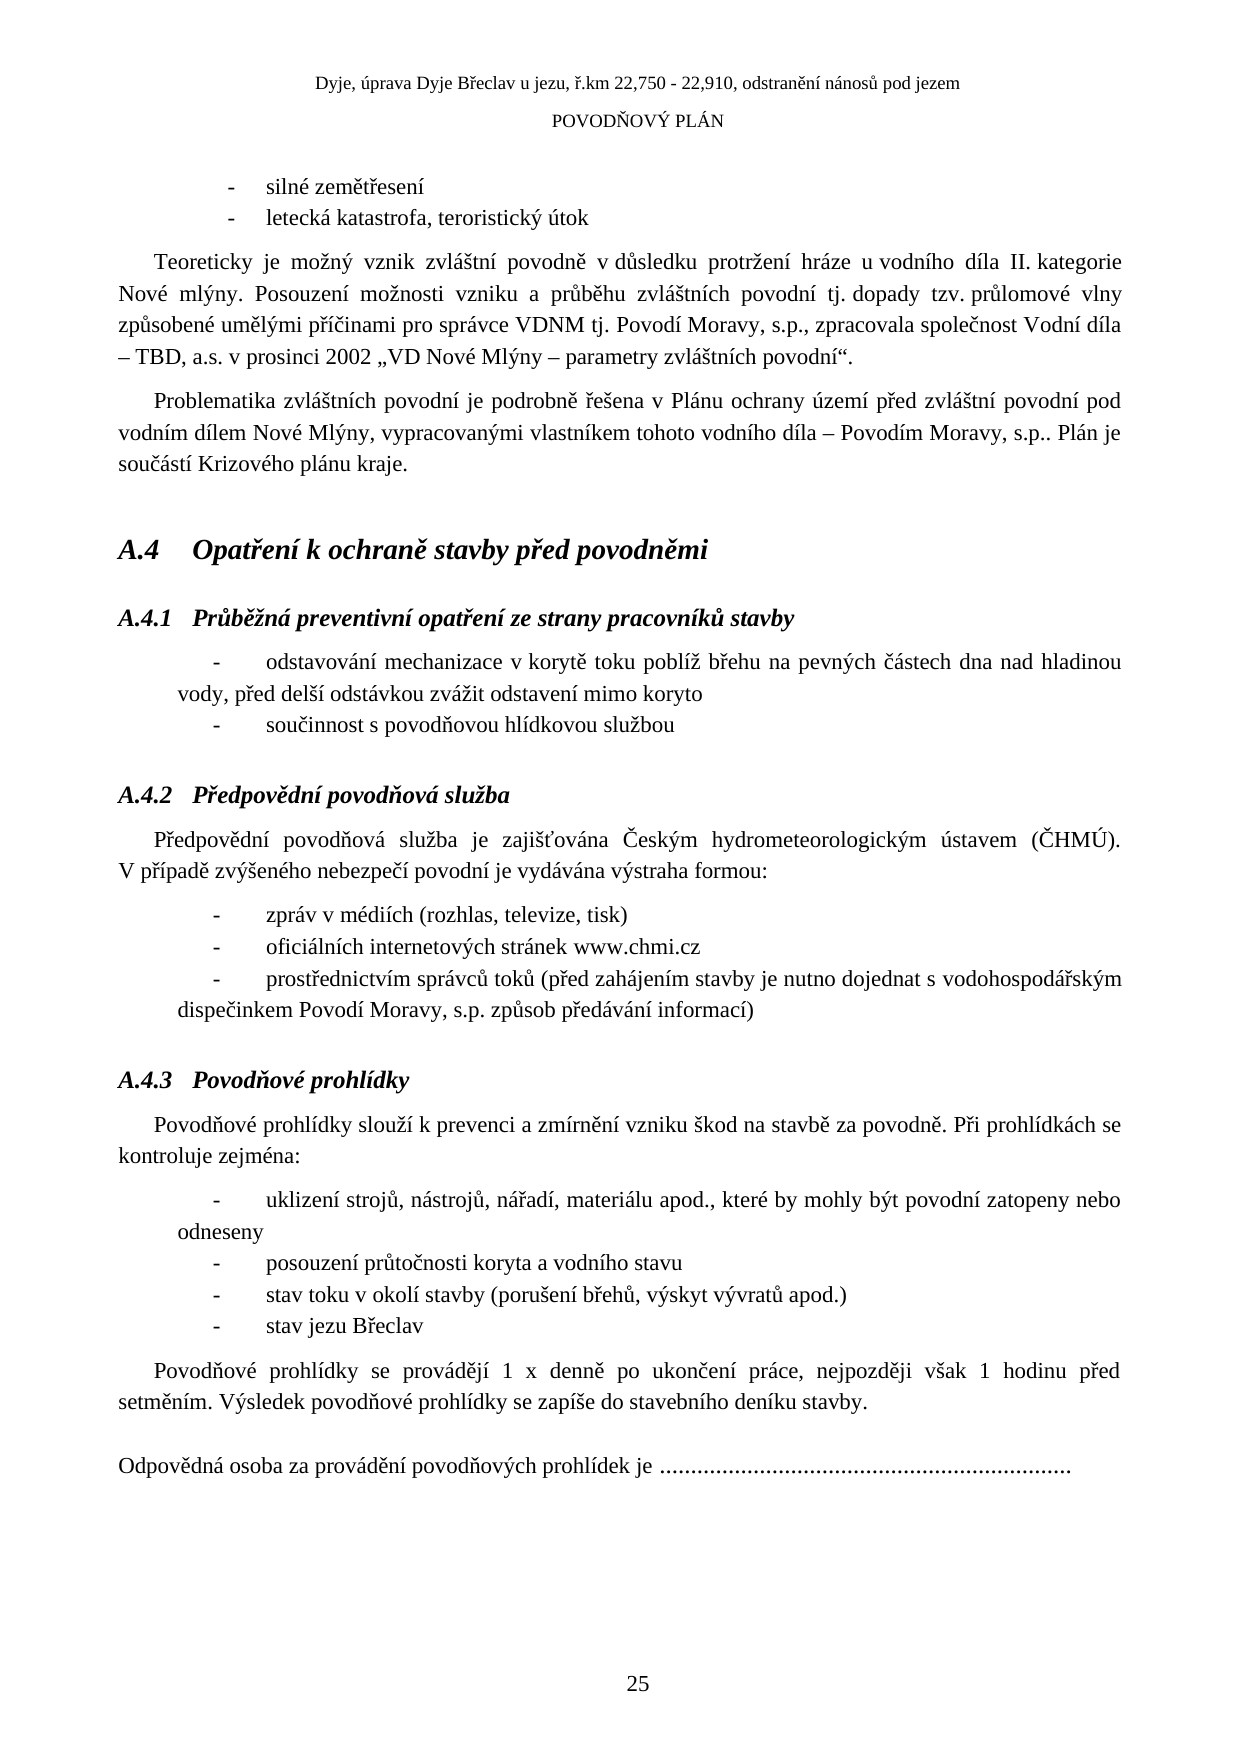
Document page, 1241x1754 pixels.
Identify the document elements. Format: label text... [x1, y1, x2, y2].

text posouzení průtočnosti koryta a vodního stavu [177, 1249, 1122, 1276]
text Odpovědná osoba za provádění povodňových prohlídek je .................................................................. [118, 1451, 1122, 1479]
text uklizení strojů, nástrojů, nářadí, materiálu apod., které by mohly být povodní zatopeny nebo odneseny [177, 1186, 1122, 1244]
subtitle Průběžná preventivní opatření ze strany pracovníků stavby [118, 603, 1122, 632]
text stav toku v okolí stavby (porušení břehů, výskyt vývratů apod.) [177, 1281, 1122, 1307]
text prostřednictvím správců toků (před zahájením stavby je nutno dojednat s vodohospodářským dispečinkem Povodí Moravy, s.p. způsob předávání informací) [177, 965, 1122, 1023]
text Teoreticky je možný vznik zvláštní povodně v důsledku protržení hráze u vodního díla II. kategorie Nové mlýny. Posouzení možnosti vzniku a průběhu zvláštních povodní tj. dopady tzv. průlomové vlny způsobené umělými příčinami pro správce VDNM tj. Povodí Moravy, s.p., zpracovala společnost Vodní díla – TBD, a.s. v prosinci 2002 „VD Nové Mlýny – parametry zvláštních povodní“. [118, 248, 1122, 369]
text silné zemětřesení [192, 173, 1122, 199]
text stav jezu Břeclav [177, 1313, 1122, 1339]
text oficiálních internetových stránek www.chmi.cz [177, 933, 1122, 959]
text Povodňové prohlídky se provádějí 1 x denně po ukončení práce, nejpozději však 1 hodinu před setměním. Výsledek povodňové prohlídky se zapíše do stavebního deníku stavby. [118, 1357, 1122, 1414]
text letecká katastrofa, teroristický útok [192, 204, 1122, 231]
text zpráv v médiích (rozhlas, televize, tisk) [177, 902, 1122, 928]
subtitle Povodňové prohlídky [118, 1065, 1122, 1094]
subtitle Předpovědní povodňová služba [118, 781, 1122, 809]
subtitle Opatření k ochraně stavby před povodněmi [118, 532, 1122, 565]
text Povodňové prohlídky slouží k prevenci a zmírnění vzniku škod na stavbě za povodně. Při prohlídkách se kontroluje zejména: [118, 1111, 1122, 1169]
text Problematika zvláštních povodní je podrobně řešena v Plánu ochrany území před zvláštní povodní pod vodním dílem Nové Mlýny, vypracovanými vlastníkem tohoto vodního díla – Povodím Moravy, s.p.. Plán je součástí Krizového plánu kraje. [118, 387, 1122, 477]
text odstavování mechanizace v korytě toku poblíž břehu na pevných částech dna nad hladinou vody, před delší odstávkou zvážit odstavení mimo koryto [177, 648, 1122, 706]
text součinnost s povodňovou hlídkovou službou [177, 711, 1122, 738]
text Předpovědní povodňová služba je zajišťována Českým hydrometeorologickým ústavem (ČHMÚ). V případě zvýšeného nebezpečí povodní je vydávána výstraha formou: [118, 826, 1122, 884]
